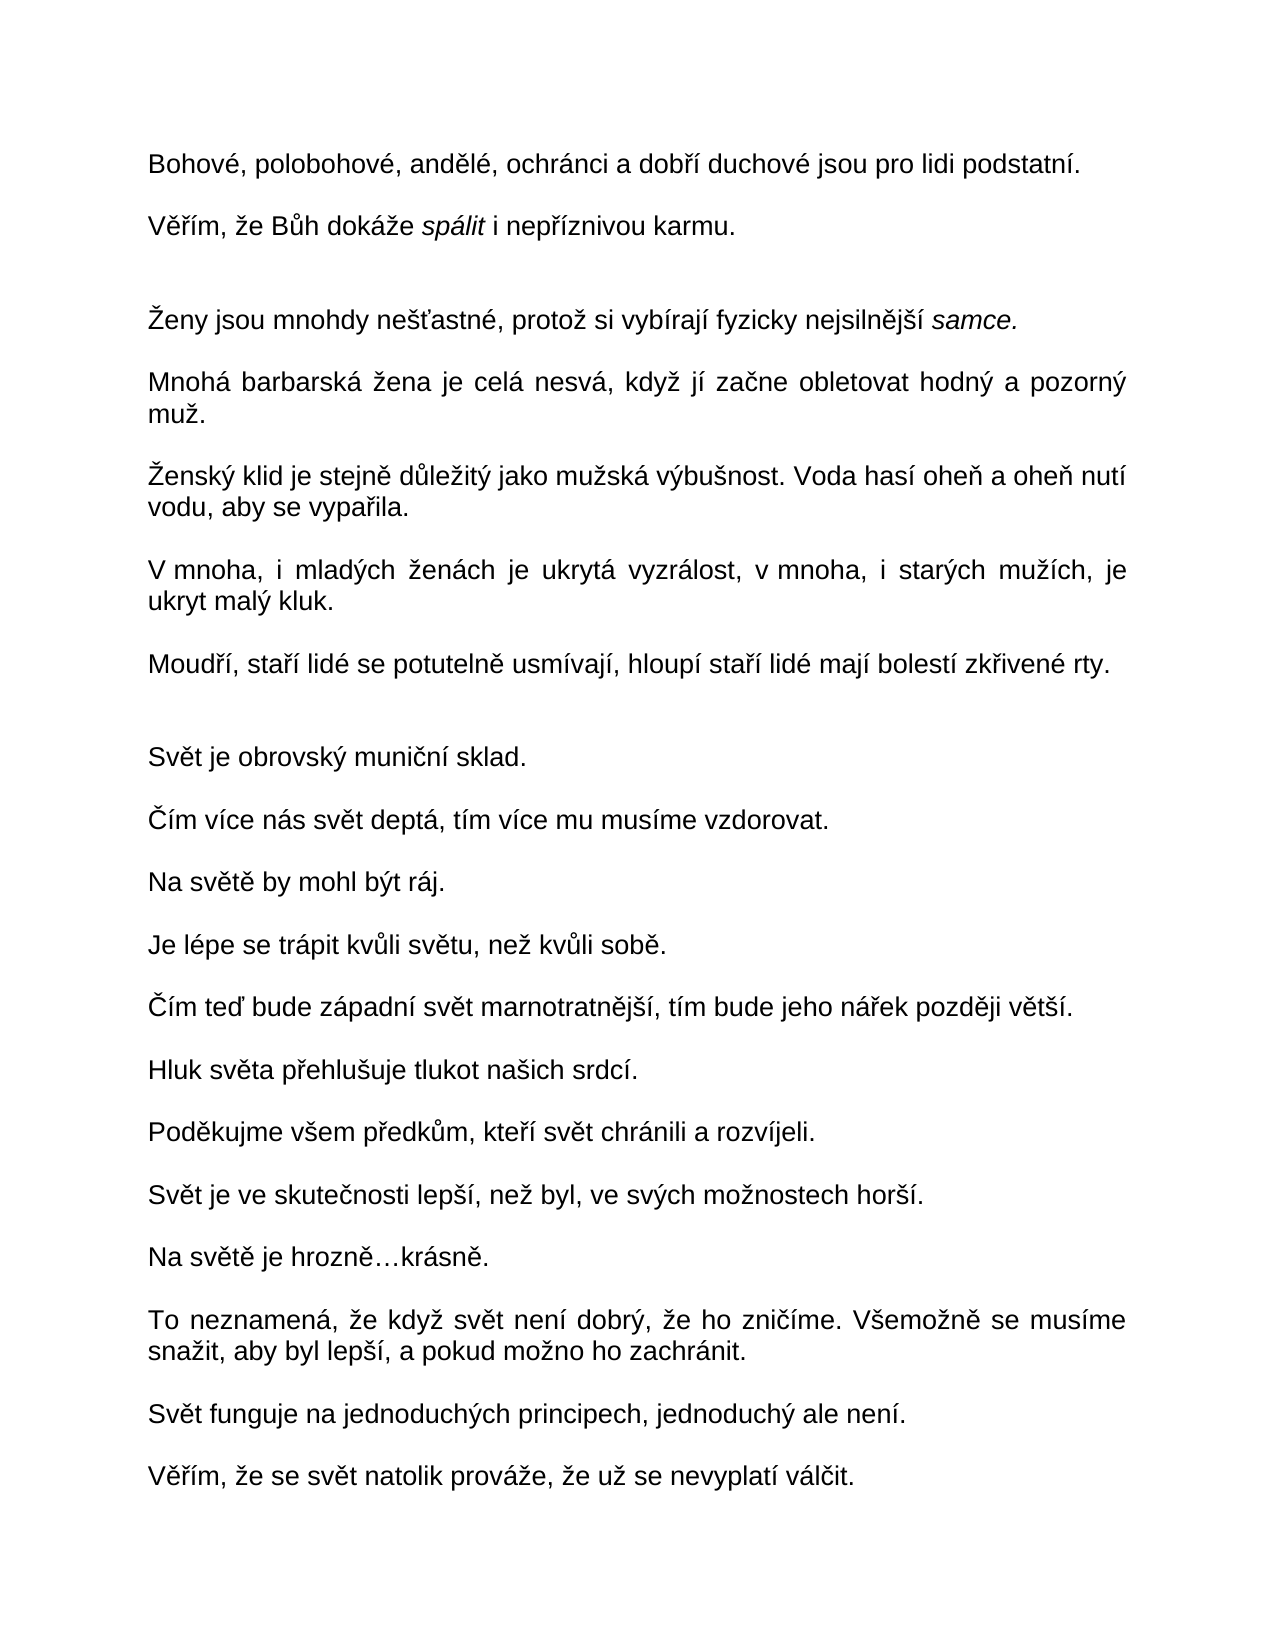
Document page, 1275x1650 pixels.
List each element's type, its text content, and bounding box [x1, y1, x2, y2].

text V mnoha, i mladých ženách je ukrytá vyzrálost, v mnoha, i starých mužích, je ukryt malý kluk. [148, 554, 1127, 616]
text Ženský klid je stejně důležitý jako mužská výbušnost. Voda hasí oheň a oheň nutí vodu, aby se vypařila. [148, 460, 1127, 523]
text Ženy jsou mnohdy nešťastné, protož si vybírají fyzicky nejsilnější samce. [148, 304, 1127, 335]
text Svět je obrovský muniční sklad. [148, 741, 1127, 773]
text Hluk světa přehlušuje tlukot našich srdcí. [148, 1054, 1127, 1085]
text Čím teď bude západní svět marnotratnější, tím bude jeho nářek později větší. [148, 991, 1127, 1023]
text Věřím, že Bůh dokáže spálit i nepříznivou karmu. [148, 210, 1127, 241]
text Věřím, že se svět natolik prováže, že už se nevyplatí válčit. [148, 1460, 1127, 1491]
text Svět funguje na jednoduchých principech, jednoduchý ale není. [148, 1398, 1127, 1429]
text Poděkujme všem předkům, kteří svět chránili a rozvíjeli. [148, 1116, 1127, 1148]
text Čím více nás svět deptá, tím více mu musíme vzdorovat. [148, 804, 1127, 835]
text Moudří, staří lidé se potutelně usmívají, hloupí staří lidé mají bolestí zkřivené rty. [148, 648, 1127, 679]
text Na světě by mohl být ráj. [148, 866, 1127, 898]
text Svět je ve skutečnosti lepší, než byl, ve svých možnostech horší. [148, 1179, 1127, 1210]
text Mnohá barbarská žena je celá nesvá, když jí začne obletovat hodný a pozorný muž. [148, 366, 1127, 429]
text Na světě je hrozně…krásně. [148, 1241, 1127, 1273]
text Bohové, polobohové, andělé, ochránci a dobří duchové jsou pro lidi podstatní. [148, 148, 1127, 179]
text Je lépe se trápit kvůli světu, než kvůli sobě. [148, 929, 1127, 960]
text To neznamená, že když svět není dobrý, že ho zničíme. Všemožně se musíme snažit, aby byl lepší, a pokud možno ho zachránit. [148, 1304, 1127, 1366]
